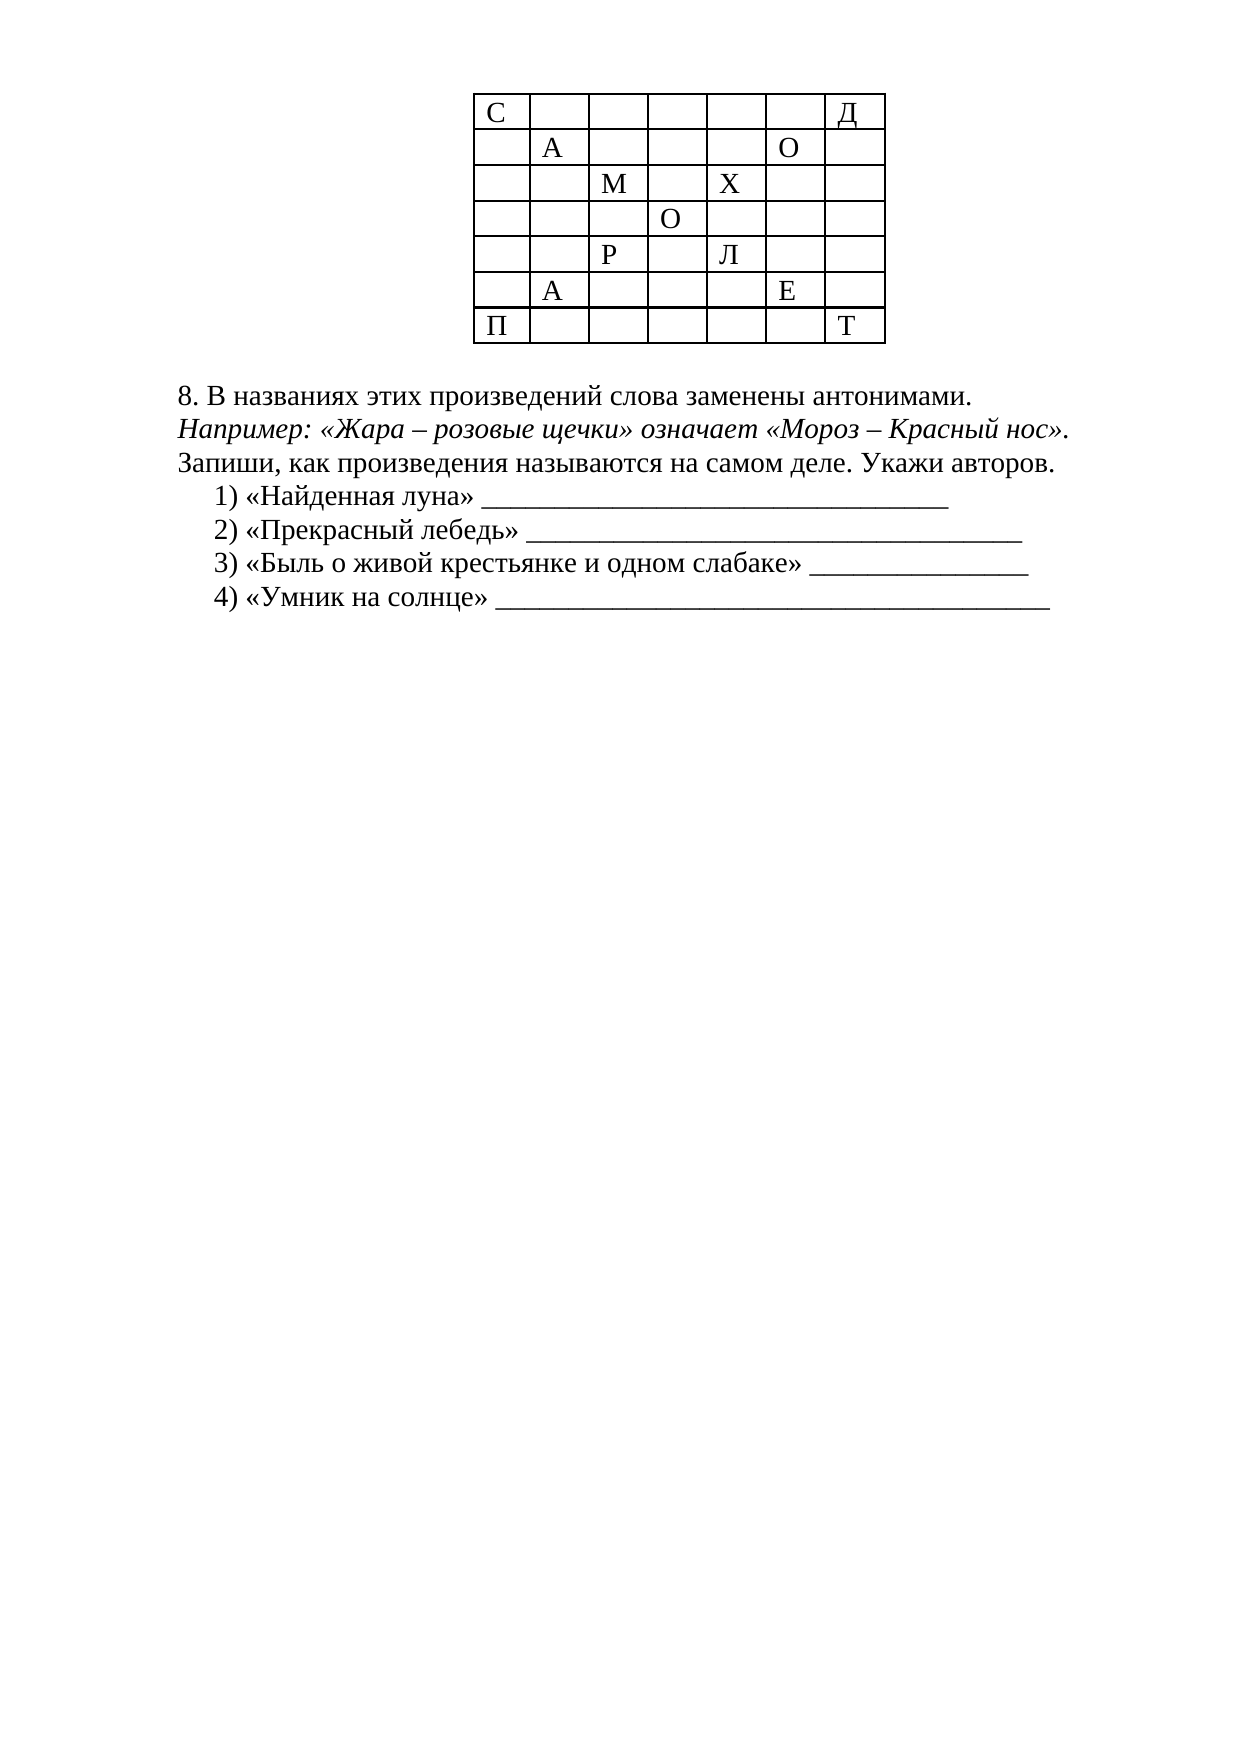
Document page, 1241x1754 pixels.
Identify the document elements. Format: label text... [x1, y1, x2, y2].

table_cell [767, 202, 824, 235]
text 8. В названиях этих произведений слова заменены антонимами. [177, 378, 1181, 411]
table_header [590, 95, 647, 128]
table_cell [826, 166, 884, 199]
table_cell М [590, 166, 647, 199]
table_header С [475, 95, 529, 128]
table_cell [649, 130, 706, 164]
table_cell [649, 309, 706, 342]
table_cell [826, 273, 884, 306]
table_cell А [531, 273, 588, 306]
text Например: «Жара – розовые щечки» означает «Мороз – Красный нос». [177, 411, 1181, 445]
table_cell [590, 202, 647, 235]
table_cell А [531, 130, 588, 164]
table_cell [767, 237, 824, 271]
table_header [531, 95, 588, 128]
table_header Д [826, 95, 884, 128]
table_cell [531, 166, 588, 199]
text 2) «Прекрасный лебедь» __________________________________ [177, 512, 1181, 545]
table_cell Р [590, 237, 647, 271]
table_cell [826, 202, 884, 235]
table_cell [475, 130, 529, 164]
table_cell [531, 237, 588, 271]
table_cell П [475, 309, 529, 342]
table_header [767, 95, 824, 128]
table_cell [590, 130, 647, 164]
table_cell О [767, 130, 824, 164]
table_cell [708, 202, 765, 235]
table_cell Х [708, 166, 765, 199]
table_cell Т [826, 309, 884, 342]
text 4) «Умник на солнце» ______________________________________ [177, 579, 1181, 612]
table_cell [475, 202, 529, 235]
text 3) «Быль о живой крестьянке и одном слабаке» _______________ [177, 545, 1181, 579]
table_cell [475, 273, 529, 306]
table_cell [475, 166, 529, 199]
table_cell [708, 309, 765, 342]
text Запиши, как произведения называются на самом деле. Укажи авторов. [177, 445, 1181, 478]
table_header [708, 95, 765, 128]
table_header [649, 95, 706, 128]
table_cell [708, 130, 765, 164]
table_cell [708, 273, 765, 306]
table_cell [826, 237, 884, 271]
table_cell [475, 237, 529, 271]
table_cell [767, 309, 824, 342]
table_cell [590, 273, 647, 306]
table_cell [826, 130, 884, 164]
table_cell [649, 166, 706, 199]
text 1) «Найденная луна» ________________________________ [177, 478, 1181, 512]
table_cell [531, 309, 588, 342]
table_cell [531, 202, 588, 235]
table_cell О [649, 202, 706, 235]
table_cell [590, 309, 647, 342]
table_cell [649, 273, 706, 306]
table_cell [767, 166, 824, 199]
table_cell Л [708, 237, 765, 271]
table_cell Е [767, 273, 824, 306]
table_cell [649, 237, 706, 271]
